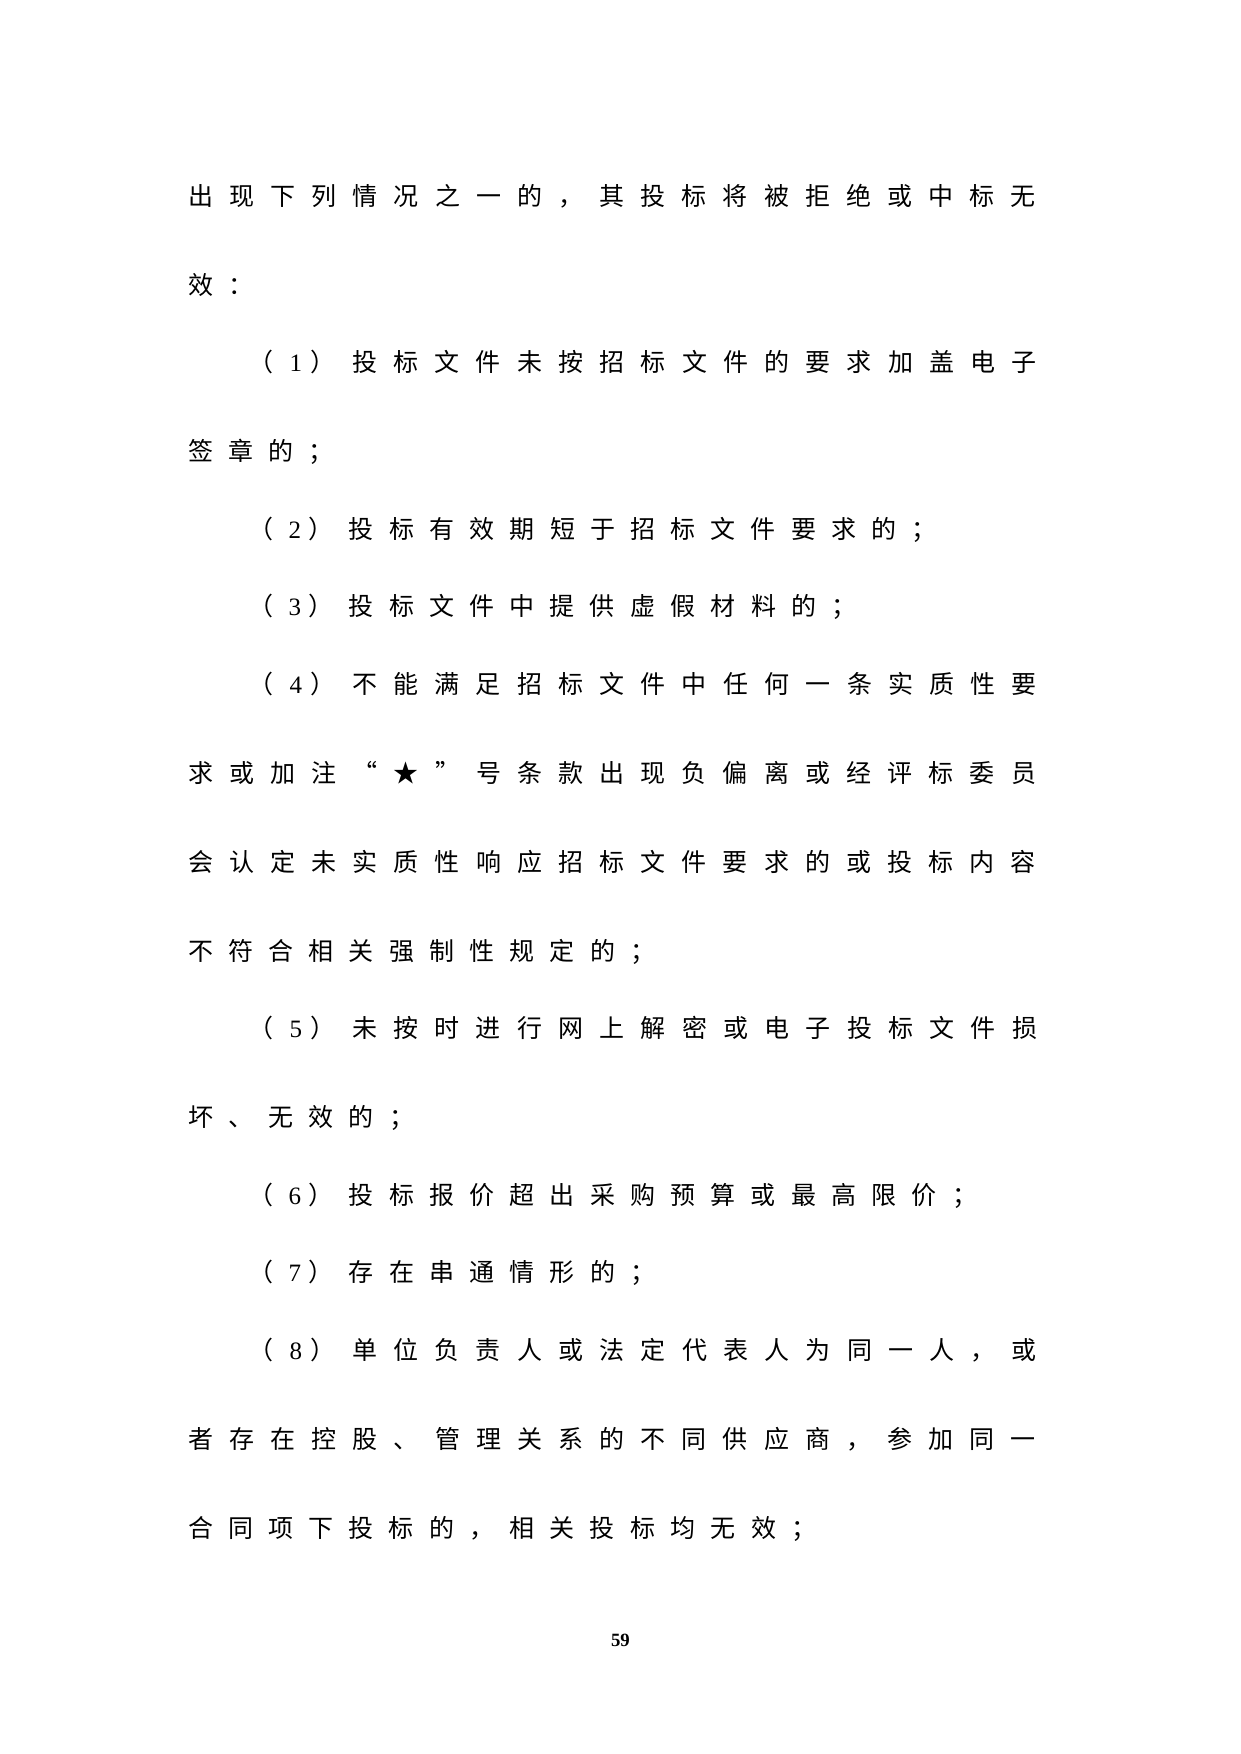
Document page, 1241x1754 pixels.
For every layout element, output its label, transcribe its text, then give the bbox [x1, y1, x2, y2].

text （3）投标文件中提供虚假材料的； [188, 575, 1052, 634]
text （1）投标文件未按招标文件的要求加盖电子签章的； [188, 331, 1052, 479]
text （4）不能满足招标文件中任何一条实质性要求或加注“★”号条款出现负偏离或经评标委员会认定未实质性响应招标文件要求的或投标内容不符合相关强制性规定的； [188, 653, 1052, 979]
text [188, 164, 1052, 313]
text （8）单位负责人或法定代表人为同一人，或者存在控股、管理关系的不同供应商，参加同一合同项下投标的，相关投标均无效； [188, 1319, 1052, 1556]
text （2）投标有效期短于招标文件要求的； [188, 498, 1052, 557]
text （5）未按时进行网上解密或电子投标文件损坏、无效的； [188, 997, 1052, 1146]
text （7）存在串通情形的； [188, 1241, 1052, 1301]
text （6）投标报价超出采购预算或最高限价； [188, 1164, 1052, 1223]
